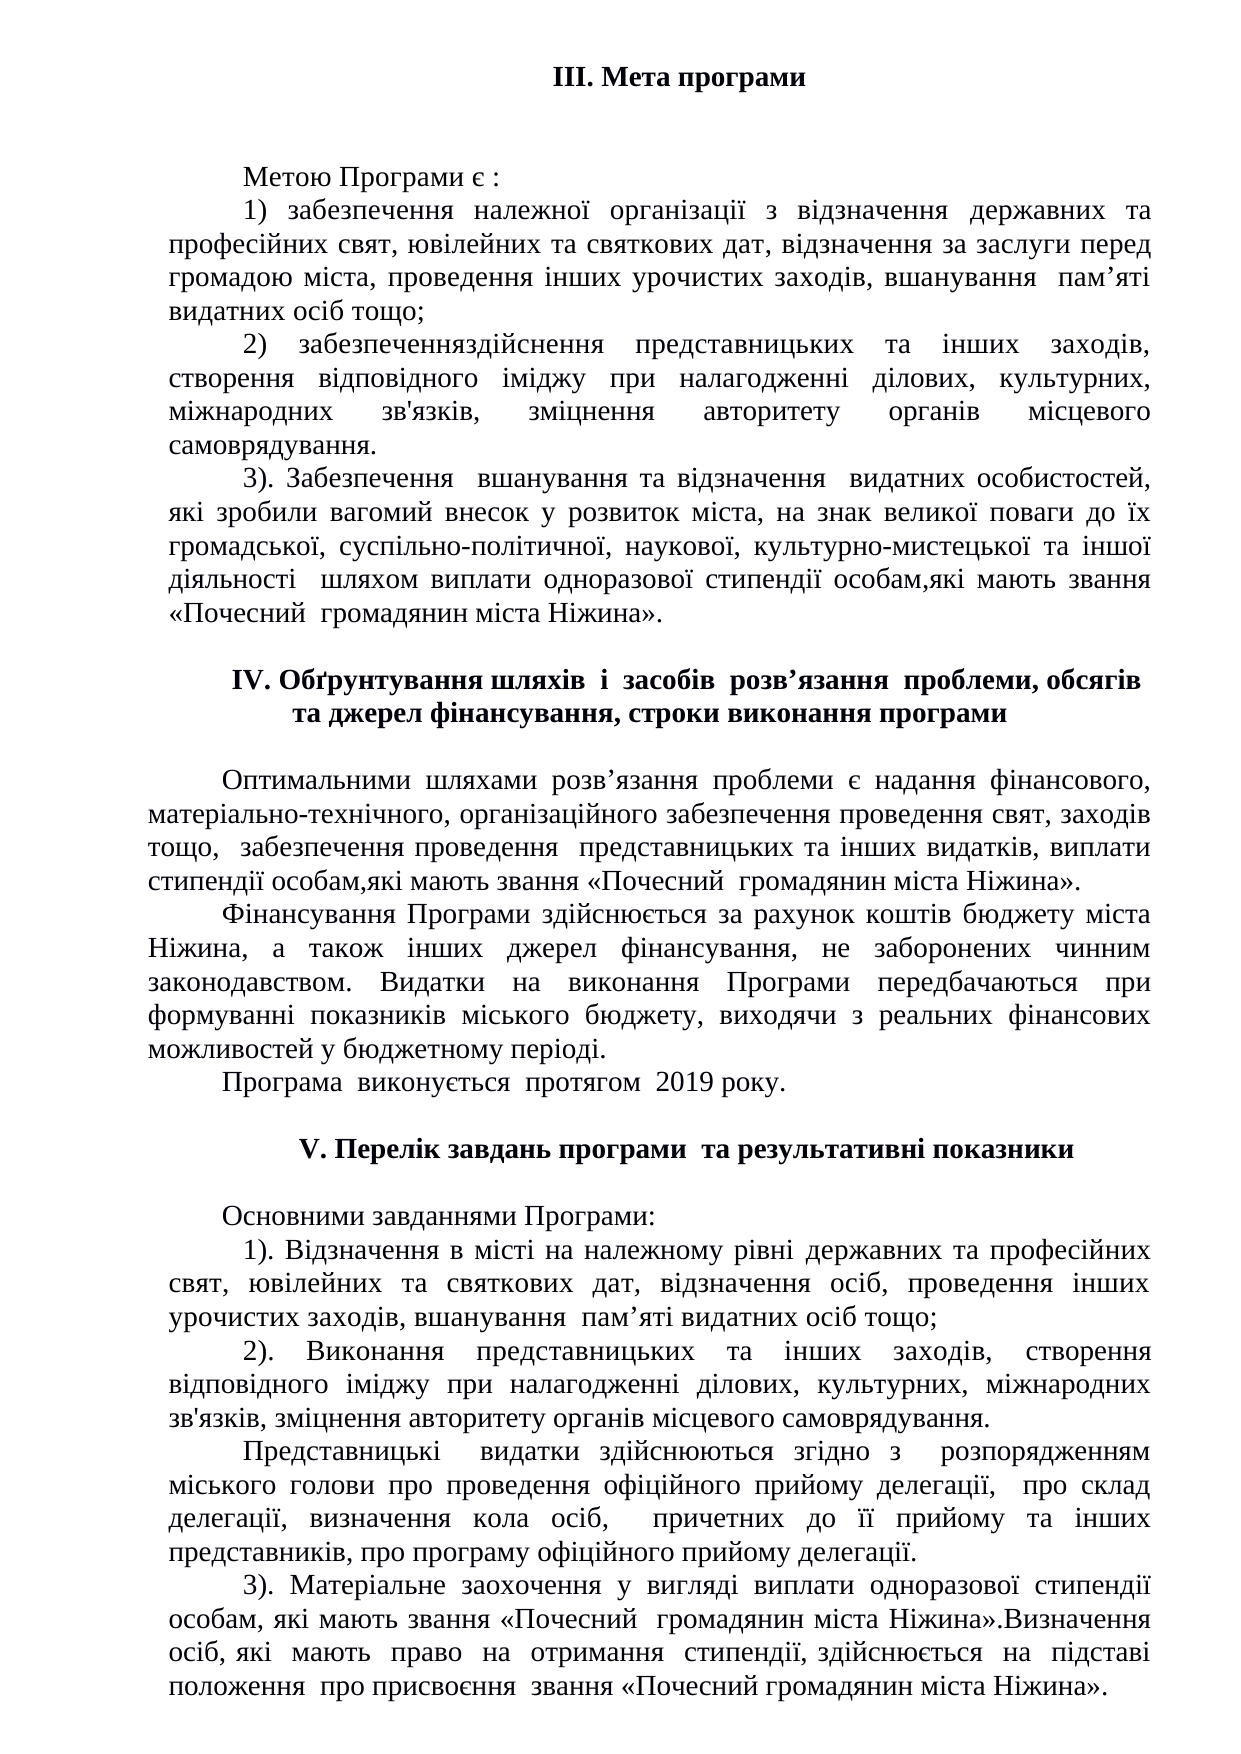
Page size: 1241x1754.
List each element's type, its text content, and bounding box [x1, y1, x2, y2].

text 3). Забезпечення вшанування та відзначення видатних особистостей, які зробили вагомий внесок у розвиток міста, на знак великої поваги до їх громадської, суспільно-політичної, наукової, культурно-мистецької та іншої діяльності шляхом виплати одноразової стипендії особам,які мають звання «Почесний громадянин міста Ніжина». [168, 461, 1152, 628]
text 1). Відзначення в місті на належному рівні державних та професійних свят, ювілейних та святкових дат, відзначення осіб, проведення інших урочистих заходів, вшанування пам’яті видатних осіб тощо; [168, 1232, 1152, 1333]
text Фінансування Програми здійснюється за рахунок коштів бюджету міста Ніжина, а також інших джерел фінансування, не заборонених чинним законодавством. Видатки на виконання Програми передбачаються при формуванні показників міського бюджету, виходячи з реальних фінансових можливостей у бюджетному періоді. [148, 897, 1152, 1064]
text Основними завданнями Програми: [148, 1198, 1152, 1232]
text ІV. Обґрунтування шляхів і засобів розв’язання проблеми, обсягів та джерел фінансування, строки виконання програми [148, 662, 1152, 729]
text 3). Матеріальне заохочення у вигляді виплати одноразової стипендії особам, які мають звання «Почесний громадянин міста Ніжина».Визначення осіб, які мають право на отримання стипендії, здійснюється на підставі положення про присвоєння звання «Почесний громадянин міста Ніжина». [168, 1567, 1152, 1702]
text ІII. Мета програми [148, 59, 1152, 93]
text Метою Програми є : [168, 159, 1152, 192]
text V. Перелік завдань програми та результативні показники [148, 1131, 1152, 1165]
text 2). Виконання представницьких та інших заходів, створення відповідного іміджу при налагодженні ділових, культурних, міжнародних зв'язків, зміцнення авторитету органів місцевого самоврядування. [168, 1333, 1152, 1433]
text Представницькі видатки здійснюються згідно з розпорядженням міського голови про проведення офіційного прийому делегації, про склад делегації, визначення кола осіб, причетних до її прийому та інших представників, про програму офіційного прийому делегації. [168, 1433, 1152, 1567]
text 2) забезпеченняздійснення представницьких та інших заходів, створення відповідного іміджу при налагодженні ділових, культурних, міжнародних зв'язків, зміцнення авторитету органів місцевого самоврядування. [168, 326, 1152, 461]
text Оптимальними шляхами розв’язання проблеми є надання фінансового, матеріально-технічного, організаційного забезпечення проведення свят, заходів тощо, забезпечення проведення представницьких та інших видатків, виплати стипендії особам,які мають звання «Почесний громадянин міста Ніжина». [148, 762, 1152, 897]
text Програма виконується протягом 2019 року. [148, 1064, 1152, 1098]
text 1) забезпечення належної організації з відзначення державних та професійних свят, ювілейних та святкових дат, відзначення за заслуги перед громадою міста, проведення інших урочистих заходів, вшанування пам’яті видатних осіб тощо; [168, 192, 1152, 326]
